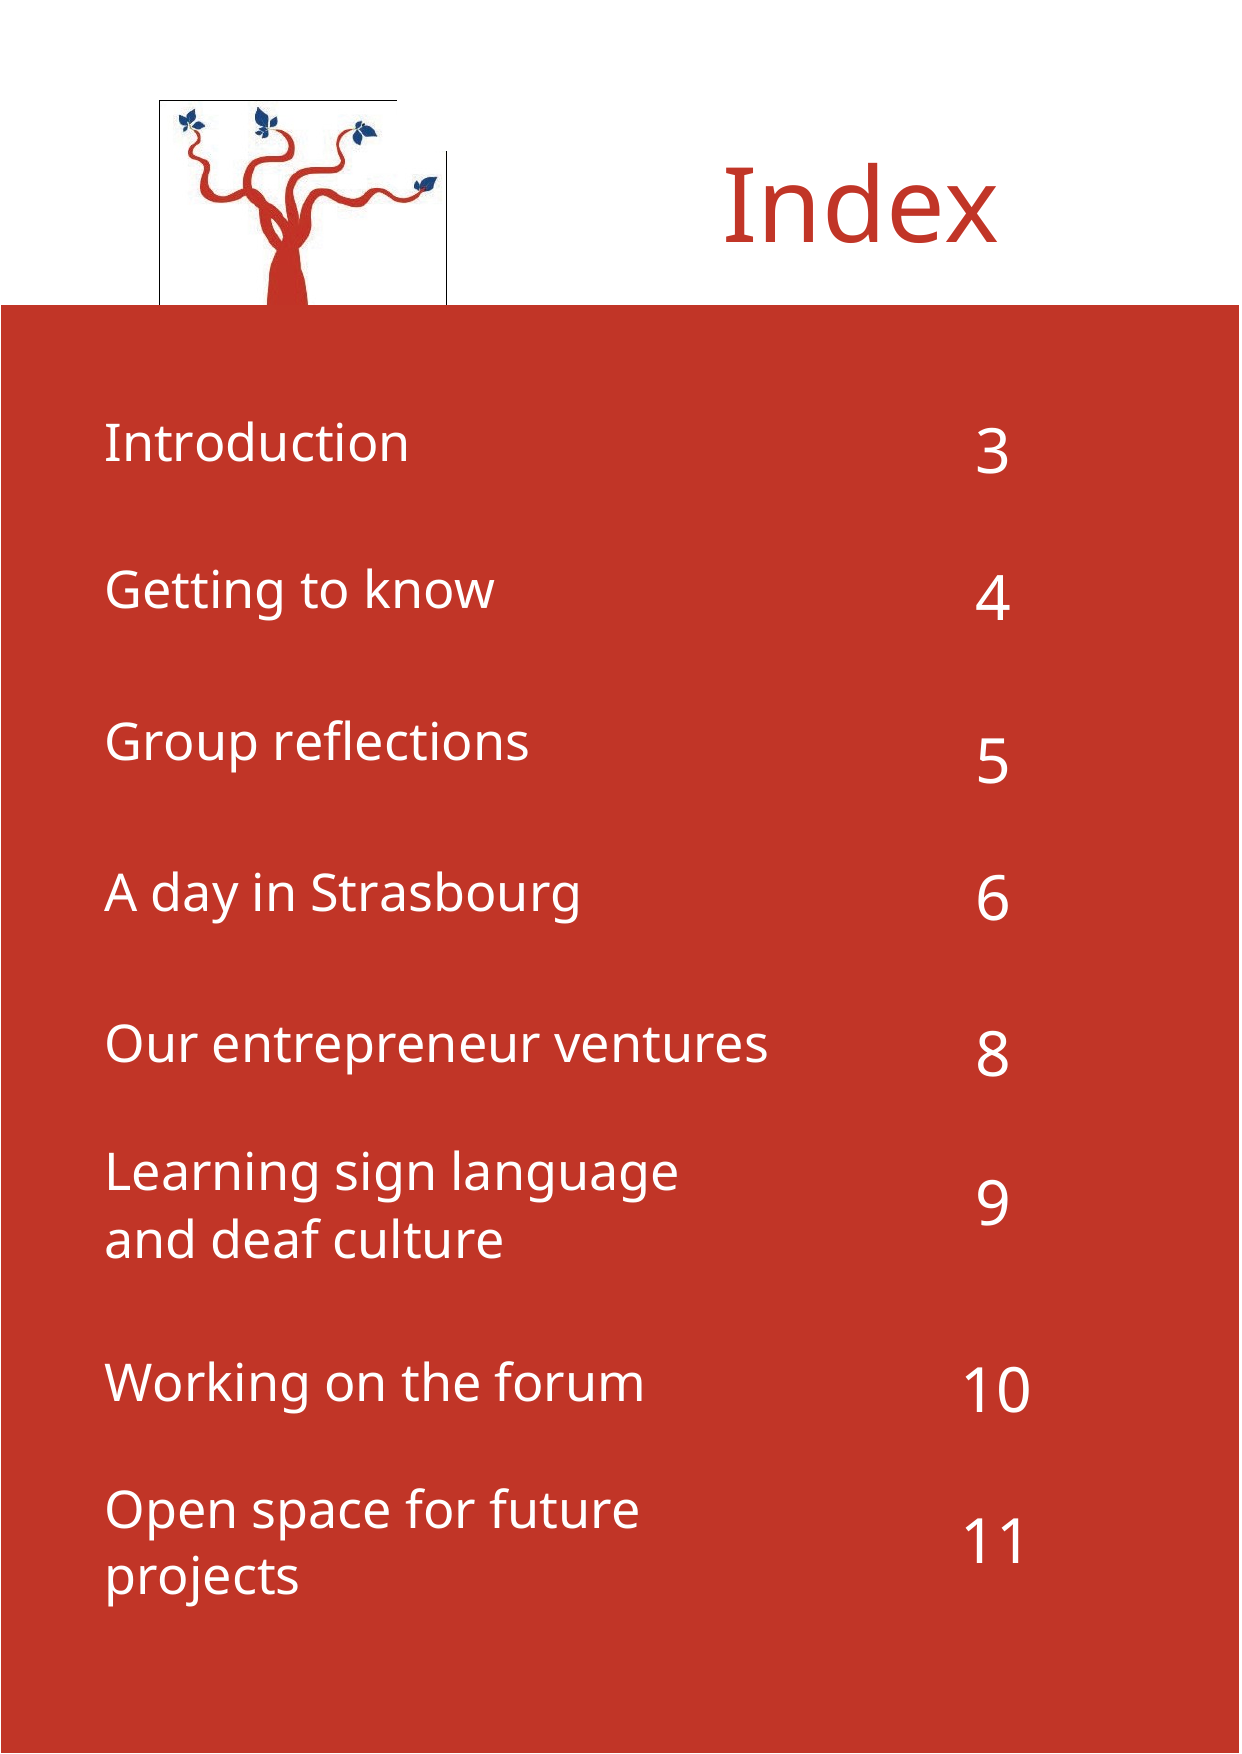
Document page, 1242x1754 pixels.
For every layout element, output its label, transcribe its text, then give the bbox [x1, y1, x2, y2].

text Learning sign language 9 [104, 1148, 1069, 1226]
text Index [722, 154, 1069, 266]
text A day in Strasbourg 6 [104, 845, 1069, 938]
text projects [104, 1564, 1069, 1607]
picture [160, 101, 446, 305]
text Working on the forum 10 [104, 1334, 1069, 1431]
text Getting to know 4 [104, 541, 1069, 639]
text and deaf culture [104, 1226, 1069, 1270]
text Group reflections 5 [104, 693, 1069, 801]
text Our entrepreneur ventures 8 [104, 996, 1069, 1095]
text Introduction 3 [104, 416, 1069, 486]
text Open space for future 11 [104, 1486, 1069, 1564]
